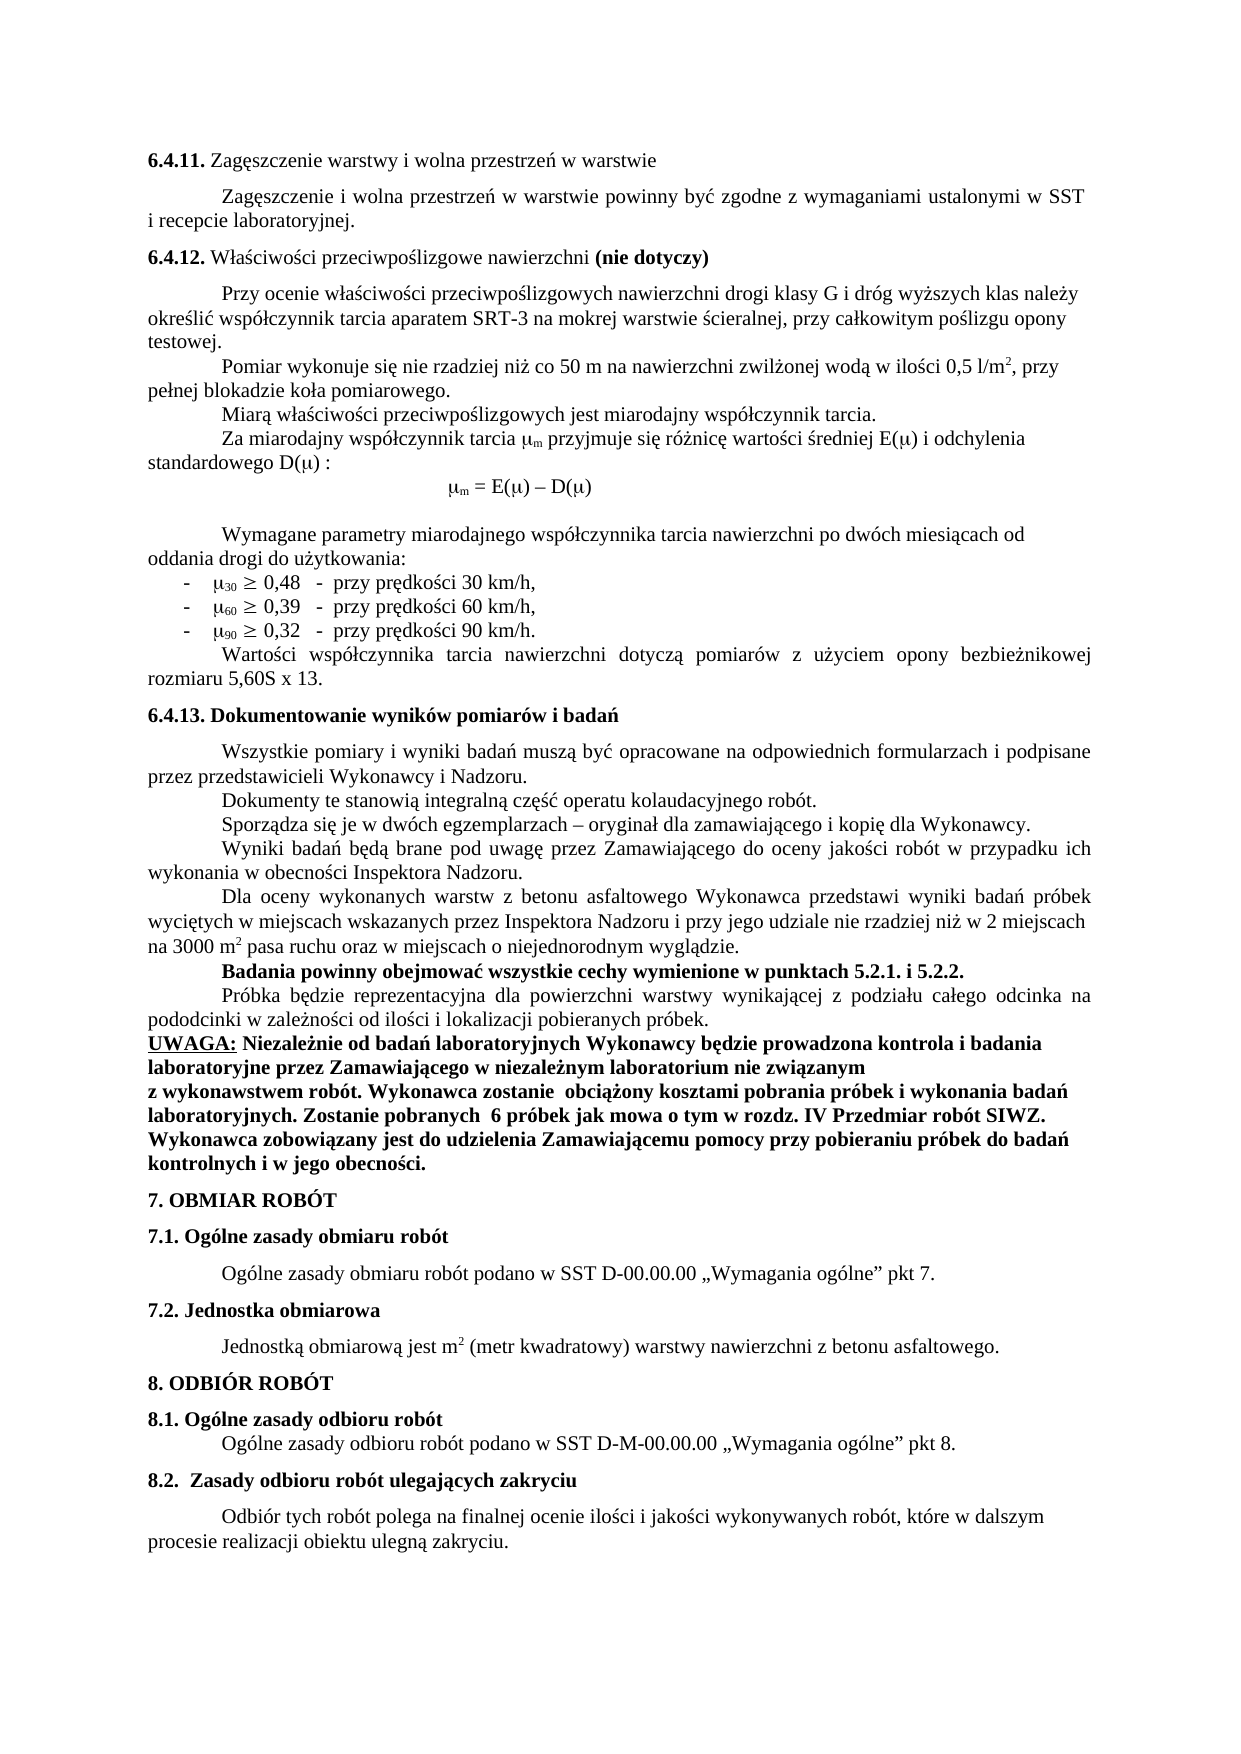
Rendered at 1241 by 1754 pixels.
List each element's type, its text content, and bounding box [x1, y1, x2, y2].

text Wykonawca zobowiązany jest do udzielenia Zamawiającemu pomocy przy pobieraniu próbek do badań kontrolnych i w jego obecności. [148, 1127, 1093, 1175]
text Dokumenty te stanowią integralną część operatu kolaudacyjnego robót. [148, 788, 1093, 812]
list 90 0,32 - przy prędkości . [183, 618, 1093, 642]
text Badania powinny obejmować wszystkie cechy wymienione w punktach 5.2.1. i 5.2.2. [148, 959, 1093, 983]
list Zasady odbioru robót ulegających zakryciu [148, 1468, 1093, 1492]
text Dla oceny wykonanych warstw z betonu asfaltowego Wykonawca przedstawi wyniki badań próbek wyciętych w miejscach wskazanych przez Inspektora Nadzoru i przy jego udziale nie rzadziej niż w 2 miejscach na pasa ruchu oraz w miejscach o niejednorodnym wyglądzie. [148, 884, 1093, 959]
text Odbiór tych robót polega na finalnej ocenie ilości i jakości wykonywanych robót, które w dalszym procesie realizacji obiektu ulegną zakryciu. [148, 1504, 1093, 1553]
text UWAGA: Niezależnie od badań laboratoryjnych Wykonawcy będzie prowadzona kontrola i badania laboratoryjne przez Zamawiającego w niezależnym laboratorium nie związanym z wykonawstwem robót. Wykonawca zostanie obciążony kosztami pobrania próbek i wykonania badań laboratoryjnych. Zostanie pobranych 6 próbek jak mowa o tym w rozdz. IV Przedmiar robót SIWZ. [148, 1031, 1093, 1127]
list Jednostką obmiarową jest m2 (metr kwadratowy) warstwy nawierzchni z betonu asfaltowego. [148, 1334, 1093, 1358]
text Wartości współczynnika tarcia nawierzchni dotyczą pomiarów z użyciem opony bezbieżnikowej rozmiaru 5,60S x 13. [148, 642, 1093, 690]
text m = E() – D() [373, 474, 1093, 498]
text Wymagane parametry miarodajnego współczynnika tarcia nawierzchni po dwóch miesiącach od oddania drogi do użytkowania: [148, 522, 1093, 570]
text 8.1. Ogólne zasady odbioru robót [148, 1407, 1093, 1431]
text Wszystkie pomiary i wyniki badań muszą być opracowane na odpowiednich formularzach i podpisane przez przedstawicieli Wykonawcy i Nadzoru. [148, 739, 1093, 788]
list Ogólne zasady obmiaru robót podano w SST D-00.00.00 „Wymagania ogólne” pkt 7. [148, 1261, 1093, 1285]
list Zagęszczenie i wolna przestrzeń w warstwie powinny być zgodne z wymaganiami ustalonymi w SST i recepcie laboratoryjnej. [148, 184, 1093, 232]
text Wyniki badań będą brane pod uwagę przez Zamawiającego do oceny jakości robót w przypadku ich wykonania w obecności Inspektora Nadzoru. [148, 836, 1093, 884]
list 60 0,39 - przy prędkości , [183, 594, 1093, 618]
subtitle 7.1. Ogólne zasady obmiaru robót [148, 1224, 1093, 1248]
list Ogólne zasady odbioru robót podano w SST D-M-00.00.00 „Wymagania ogólne” pkt 8. [148, 1431, 1093, 1455]
text 6.4.13. Dokumentowanie wyników pomiarów i badań [148, 703, 1093, 727]
list 30 0,48 - przy prędkości , [183, 570, 1093, 594]
subtitle 7.2. Jednostka obmiarowa [148, 1298, 1093, 1322]
list 6.4.12. Właściwości przeciwpoślizgowe nawierzchni (nie dotyczy) [148, 245, 1093, 269]
text Pomiar wykonuje się nie rzadziej niż co na nawierzchni zwilżonej wodą w ilości 0,5 l/m2, przy pełnej blokadzie koła pomiarowego. [148, 353, 1093, 402]
list 6.4.11. Zagęszczenie warstwy i wolna przestrzeń w warstwie [148, 148, 1093, 172]
text Za miarodajny współczynnik tarcia m przyjmuje się różnicę wartości średniej E() i odchylenia standardowego D() : [148, 426, 1093, 474]
text Sporządza się je w dwóch egzemplarzach – oryginał dla zamawiającego i kopię dla Wykonawcy. [148, 812, 1093, 836]
subtitle 7. OBMIAR ROBÓT [148, 1188, 1093, 1212]
subtitle 8. ODBIÓR ROBÓT [148, 1371, 1093, 1395]
text Próbka będzie reprezentacyjna dla powierzchni warstwy wynikającej z podziału całego odcinka na pododcinki w zależności od ilości i lokalizacji pobieranych próbek. [148, 983, 1093, 1031]
text Miarą właściwości przeciwpoślizgowych jest miarodajny współczynnik tarcia. [148, 402, 1093, 426]
text Przy ocenie właściwości przeciwpoślizgowych nawierzchni drogi klasy G i dróg wyższych klas należy określić współczynnik tarcia aparatem SRT-3 na mokrej warstwie ścieralnej, przy całkowitym poślizgu opony testowej. [148, 281, 1093, 353]
